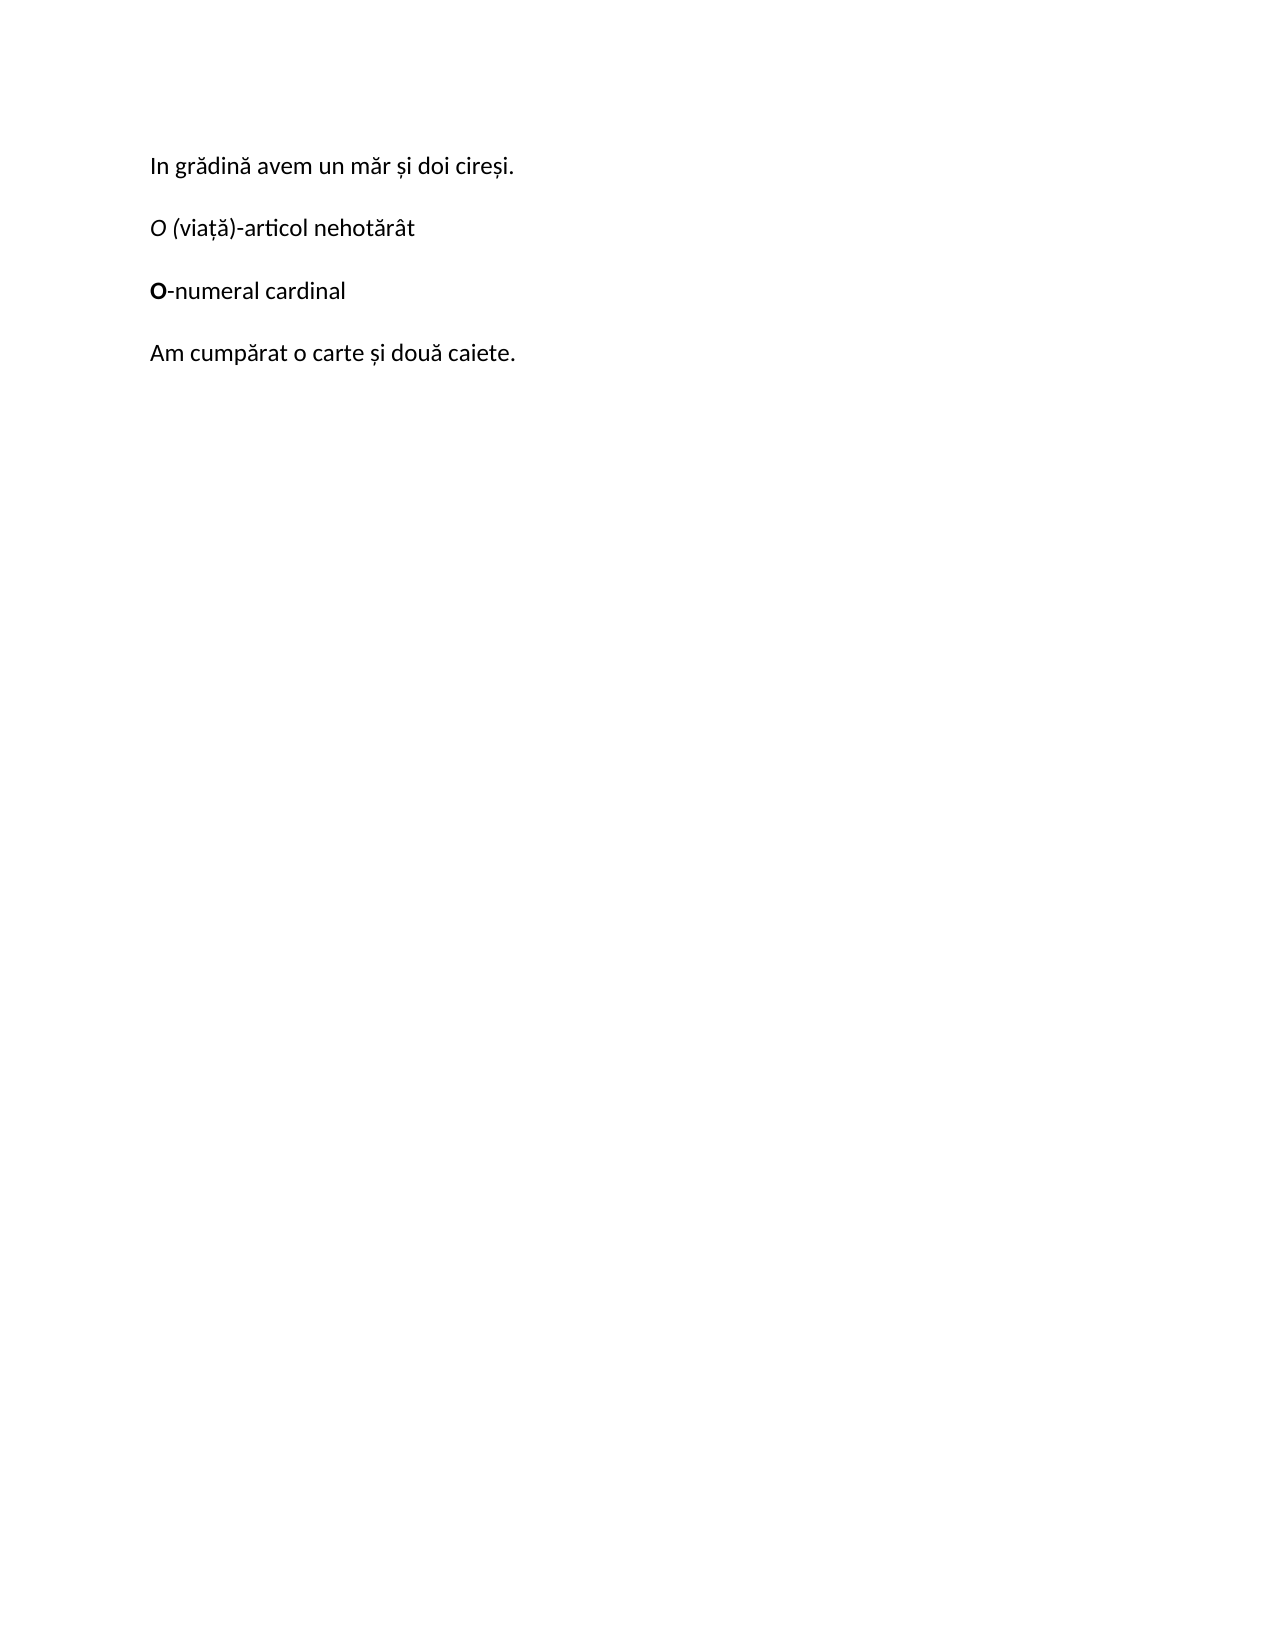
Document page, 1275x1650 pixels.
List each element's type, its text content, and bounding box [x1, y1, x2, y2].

text O-numeral cardinal [150, 275, 1125, 305]
text O (viaţă)-articol nehotărât [150, 212, 1125, 243]
text Am cumpărat o carte şi două caiete. [150, 337, 1125, 368]
text In grădină avem un măr şi doi cireşi. [150, 150, 1125, 181]
